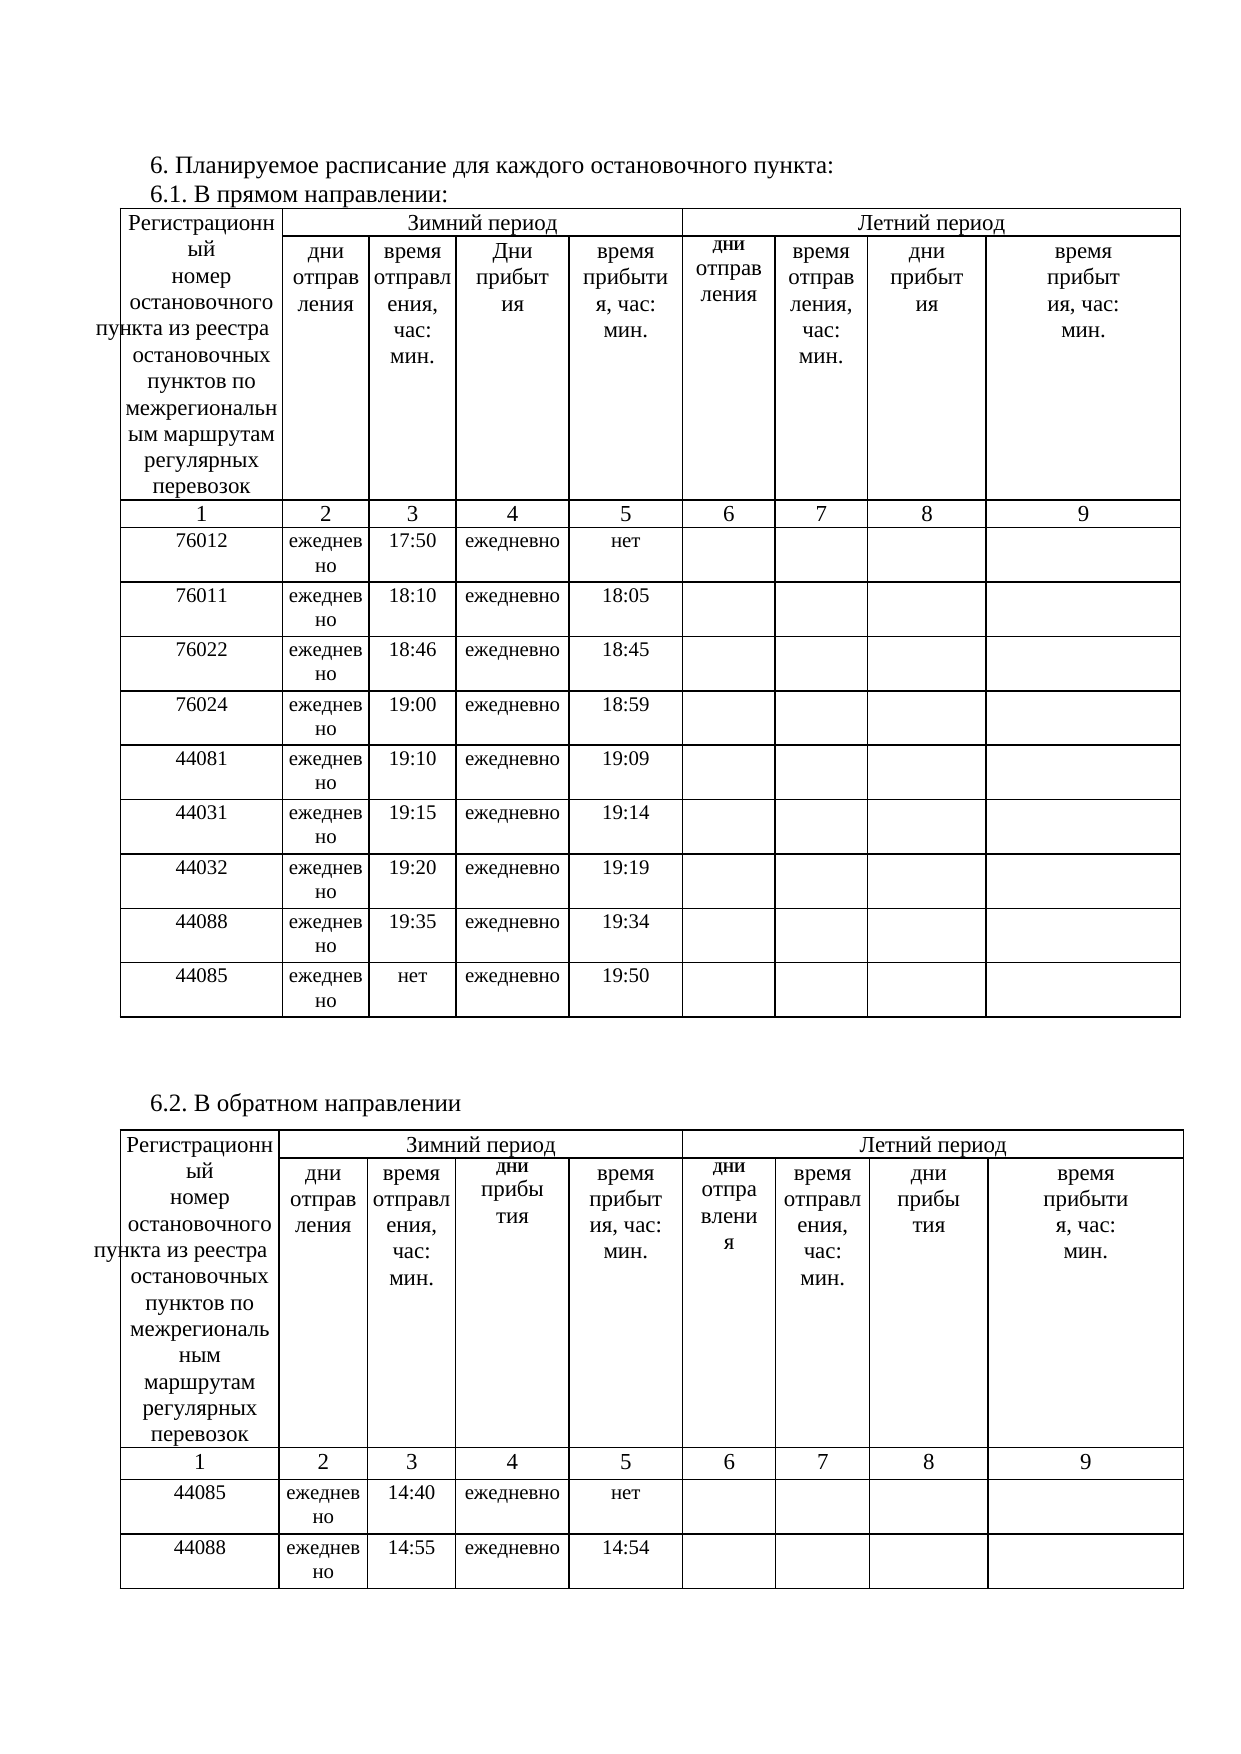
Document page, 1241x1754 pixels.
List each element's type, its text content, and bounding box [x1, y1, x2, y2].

table_cell ДНИ прибы тия [456, 1159, 568, 1447]
table_cell 18:05 [570, 583, 682, 636]
table_cell [776, 963, 867, 1016]
table_cell время прибыти я, час: мин. [570, 237, 682, 499]
table_cell [776, 692, 867, 744]
table_cell ежедневно [283, 855, 368, 907]
table_cell [776, 583, 867, 636]
table_cell [989, 1480, 1183, 1533]
table_cell [868, 800, 985, 853]
table_cell 18:45 [570, 637, 682, 690]
table_cell 76011 [121, 583, 282, 636]
table_cell нет [570, 1480, 682, 1533]
table_cell 44081 [121, 746, 282, 799]
table_cell 44031 [121, 800, 282, 853]
table_cell 19:00 [370, 692, 455, 744]
table_cell [987, 800, 1180, 853]
table_cell 76012 [121, 528, 282, 581]
table_cell [683, 855, 774, 907]
table_cell 44088 [121, 909, 282, 962]
table_cell 44085 [121, 963, 282, 1016]
table_cell [987, 746, 1180, 799]
table_cell ежедневно [280, 1480, 367, 1533]
table_cell время прибыт ия, час: мин. [570, 1159, 682, 1447]
table_cell [868, 528, 985, 581]
table_cell [987, 909, 1180, 962]
table_cell [868, 909, 985, 962]
table_cell 5 [570, 1448, 682, 1479]
table_header Зимний период [280, 1131, 682, 1157]
table_cell 4 [457, 501, 568, 527]
table_cell 19:09 [570, 746, 682, 799]
table_cell 19:35 [370, 909, 455, 962]
table_cell ежедневно [283, 528, 368, 581]
table_cell нет [570, 528, 682, 581]
table_cell [987, 528, 1180, 581]
table_cell 17:50 [370, 528, 455, 581]
table_cell 7 [776, 501, 867, 527]
table_cell 2 [280, 1448, 367, 1479]
table_cell [776, 909, 867, 962]
table_cell дни отправ ления [283, 237, 368, 499]
table_cell 7 [776, 1448, 869, 1479]
table_cell ежедневно [457, 963, 568, 1016]
table_cell ежедневно [457, 855, 568, 907]
table_cell [987, 692, 1180, 744]
table_cell ДНИ отпра влени я [683, 1159, 775, 1447]
table_cell 8 [868, 501, 985, 527]
table_cell 9 [987, 501, 1180, 527]
table_cell ежедневно [457, 692, 568, 744]
table_cell [868, 692, 985, 744]
table_cell [776, 528, 867, 581]
table_cell [683, 963, 774, 1016]
table_cell [987, 637, 1180, 690]
table_cell [776, 1480, 869, 1533]
table_cell 6 [683, 501, 774, 527]
table_cell [868, 963, 985, 1016]
table_cell дни отправ ления [280, 1159, 367, 1447]
table_cell ежедневно [283, 746, 368, 799]
table_cell ежедневно [283, 637, 368, 690]
table_cell 14:55 [368, 1535, 455, 1587]
table_cell 19:14 [570, 800, 682, 853]
table_cell 18:59 [570, 692, 682, 744]
table_cell время прибыт ия, час: мин. [987, 237, 1180, 499]
table_cell [987, 583, 1180, 636]
table_cell [683, 583, 774, 636]
table_header Зимний период [283, 209, 682, 235]
table_cell 44085 [121, 1480, 278, 1533]
table_cell Дни прибыт ия [457, 237, 568, 499]
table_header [121, 1131, 278, 1447]
table_cell 19:34 [570, 909, 682, 962]
table_cell [776, 1535, 869, 1587]
table_cell 44088 [121, 1535, 278, 1587]
table_cell ежедневно [280, 1535, 367, 1587]
table_cell время отправл ения, час: мин. [370, 237, 455, 499]
table_cell [868, 855, 985, 907]
text 6.2. В обратном направлении [150, 1088, 1090, 1117]
table_cell ежедневно [456, 1480, 568, 1533]
table_cell 3 [368, 1448, 455, 1479]
table_cell [683, 800, 774, 853]
table_cell 19:19 [570, 855, 682, 907]
table_cell [987, 963, 1180, 1016]
table_cell время отправ ления, час: мин. [776, 237, 867, 499]
table_cell [683, 692, 774, 744]
table_cell ежедневно [283, 583, 368, 636]
table_cell ежедневно [283, 800, 368, 853]
table_cell [870, 1535, 987, 1587]
table_cell [776, 855, 867, 907]
table_cell [776, 746, 867, 799]
table_cell дни прибы тия [870, 1159, 987, 1447]
table_cell [683, 528, 774, 581]
table_cell ежедневно [457, 746, 568, 799]
table_header Регистрационный номер остановочного пункта из реестра остановочных пунктов по межрегиональным маршрутам регулярных перевозок [121, 209, 282, 499]
table_cell 14:54 [570, 1535, 682, 1587]
table_cell 5 [570, 501, 682, 527]
table_cell ежедневно [457, 909, 568, 962]
table_cell 1 [121, 1448, 278, 1479]
table_cell ежедневно [283, 909, 368, 962]
table_cell дни прибыт ия [868, 237, 985, 499]
table_header Летний период [683, 1131, 1183, 1157]
table_cell время прибыти я, час: мин. [989, 1159, 1183, 1447]
table_cell 76022 [121, 637, 282, 690]
table_cell [683, 909, 774, 962]
table_cell [683, 1480, 775, 1533]
table_cell 3 [370, 501, 455, 527]
table_cell 4 [456, 1448, 568, 1479]
table_cell ежедневно [457, 528, 568, 581]
table_cell 19:20 [370, 855, 455, 907]
table_cell [987, 855, 1180, 907]
table_cell 8 [870, 1448, 987, 1479]
table_cell 2 [283, 501, 368, 527]
table_cell 6 [683, 1448, 775, 1479]
table_cell ежедневно [457, 583, 568, 636]
table_cell 1 [121, 501, 282, 527]
table_cell 18:10 [370, 583, 455, 636]
table_cell [989, 1535, 1183, 1587]
table_cell 44032 [121, 855, 282, 907]
table_cell ежедневно [283, 963, 368, 1016]
text 6.1. В прямом направлении: [150, 179, 1090, 207]
table_cell [776, 800, 867, 853]
table_cell 14:40 [368, 1480, 455, 1533]
table_cell ДНИ отправ ления [683, 237, 774, 499]
table_cell ежедневно [457, 637, 568, 690]
table_cell время отправл ения, час: мин. [776, 1159, 869, 1447]
table_cell ежедневно [457, 800, 568, 853]
table_cell 9 [989, 1448, 1183, 1479]
table_cell [683, 637, 774, 690]
text 6. Планируемое расписание для каждого остановочного пункта: [150, 150, 1090, 179]
table_cell 19:50 [570, 963, 682, 1016]
table_cell [683, 746, 774, 799]
table_cell [868, 637, 985, 690]
table_cell [868, 746, 985, 799]
table_cell ежедневно [283, 692, 368, 744]
table_header Летний период [683, 209, 1180, 235]
table_cell 18:46 [370, 637, 455, 690]
table_cell [870, 1480, 987, 1533]
table_cell нет [370, 963, 455, 1016]
table_cell [683, 1535, 775, 1587]
table_cell 19:10 [370, 746, 455, 799]
table_cell [776, 637, 867, 690]
table_cell 19:15 [370, 800, 455, 853]
table_cell время отправл ения, час: мин. [368, 1159, 455, 1447]
table_cell [868, 583, 985, 636]
table_cell 76024 [121, 692, 282, 744]
table_cell ежедневно [456, 1535, 568, 1587]
